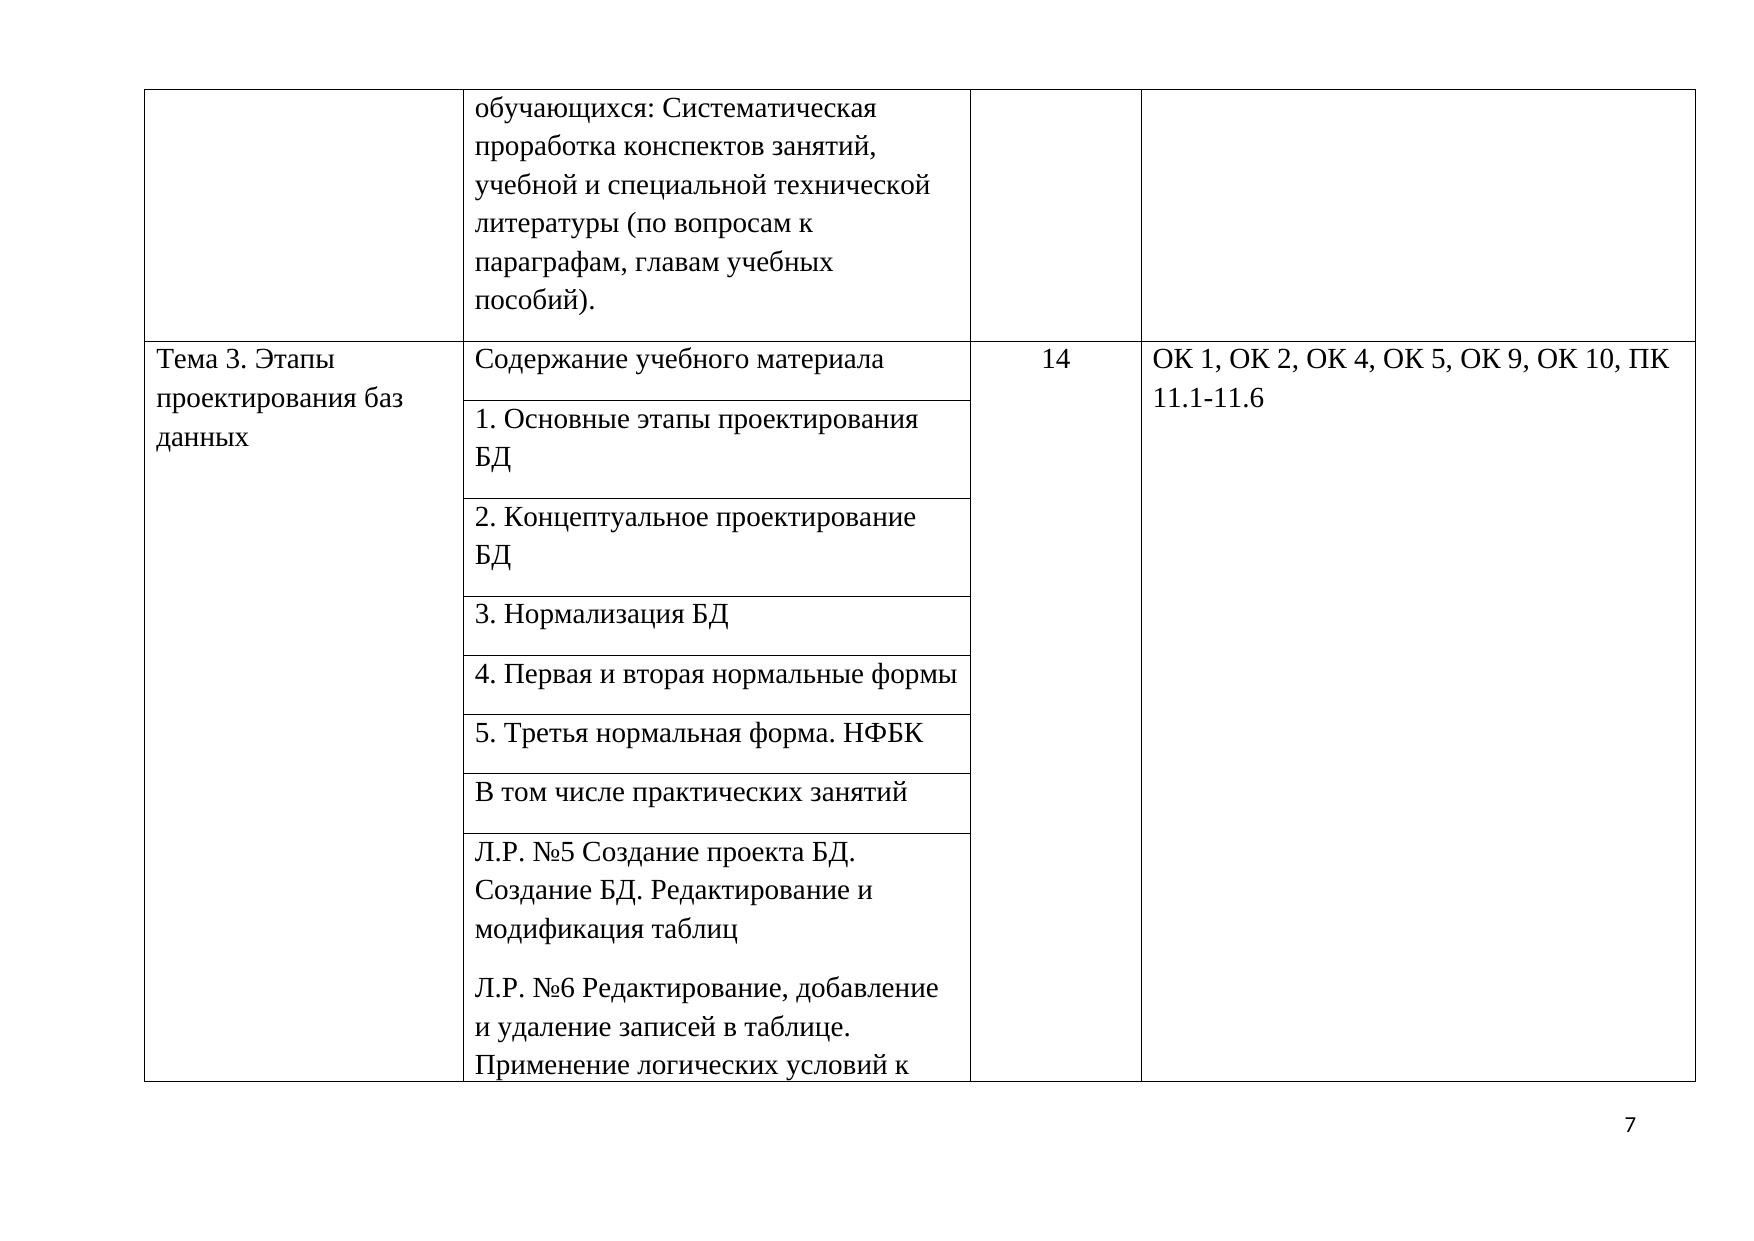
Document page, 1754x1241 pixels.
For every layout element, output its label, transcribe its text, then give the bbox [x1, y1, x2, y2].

table_cell В том числе практических занятий [464, 774, 970, 833]
table_cell 4. Первая и вторая нормальные формы [464, 656, 970, 714]
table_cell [464, 90, 970, 341]
table_cell ОК 1, ОК 2, ОК 4, ОК 5, ОК 9, ОК 10, ПК 11.1-11.6 [1142, 342, 1695, 1081]
table_cell 2. Концептуальное проектирование БД [464, 499, 970, 596]
table_cell 3. Нормализация БД [464, 597, 970, 655]
table_cell Содержание учебного материала [464, 342, 970, 400]
table_cell 5. Третья нормальная форма. НФБК [464, 715, 970, 773]
table_cell Тема 3. Этапы проектирования баз данных [145, 342, 463, 1081]
table_cell 14 [971, 342, 1141, 1081]
table_cell 1. Основные этапы проектирования БД [464, 401, 970, 498]
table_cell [464, 834, 970, 1081]
